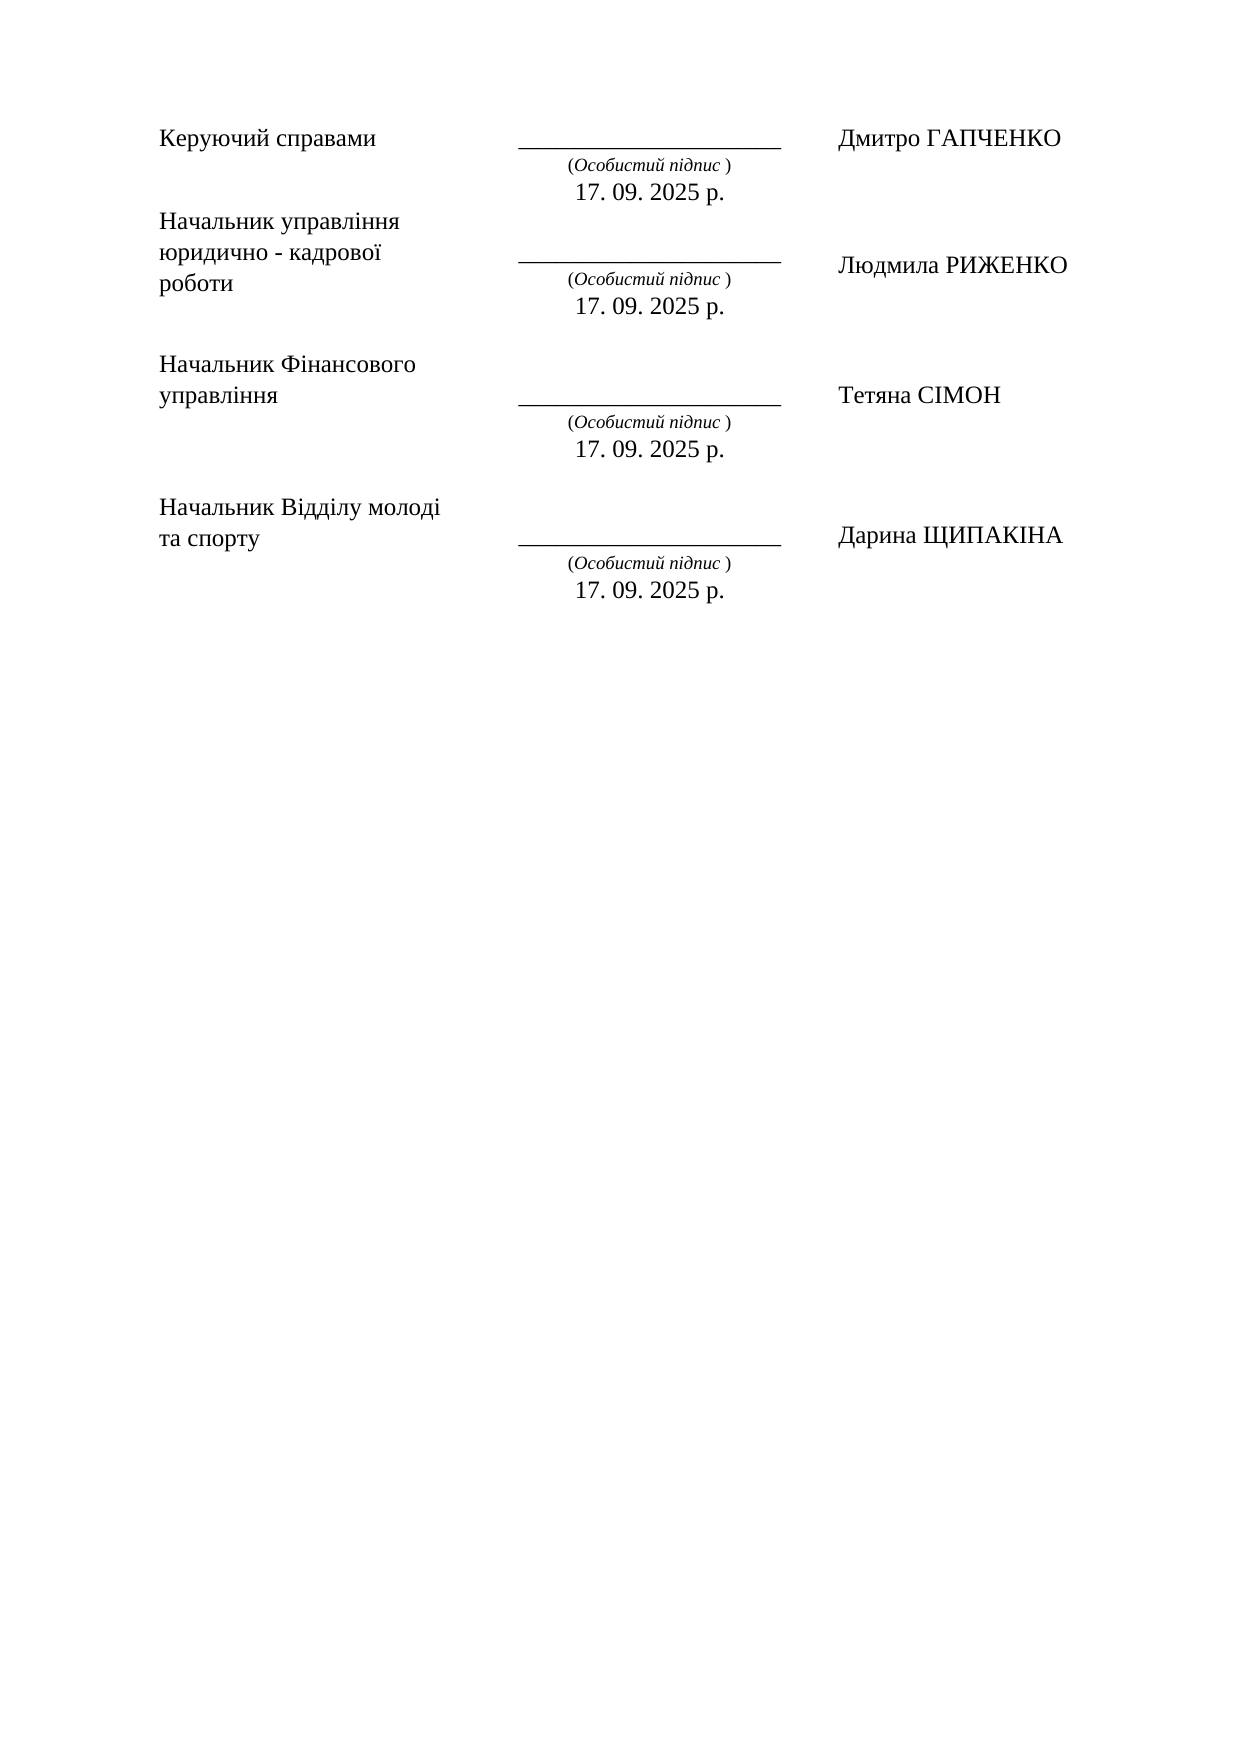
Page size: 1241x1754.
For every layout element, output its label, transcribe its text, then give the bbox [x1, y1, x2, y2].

table_cell Начальник Фінансового управління [148, 349, 472, 492]
table_header Керуючий справами [148, 123, 472, 206]
table_cell Тетяна СІМОН [827, 349, 1121, 492]
table_cell Дарина ЩИПАКІНА [827, 492, 1121, 632]
table_cell _____________________ (Особистий підпис ) 17. 09. 2025 р. [472, 206, 827, 349]
table_cell Начальник Відділу молоді та спорту [148, 492, 472, 632]
table_cell _____________________ (Особистий підпис ) 17. 09. 2025 р. [472, 492, 827, 632]
table_header _____________________ (Особистий підпис ) 17. 09. 2025 р. [472, 123, 827, 206]
table_cell _____________________ (Особистий підпис ) 17. 09. 2025 р. [472, 349, 827, 492]
table_cell Людмила РИЖЕНКО [827, 206, 1121, 349]
table_cell Начальник управління юридично - кадрової роботи [148, 206, 472, 349]
table_header Дмитро ГАПЧЕНКО [827, 123, 1121, 206]
